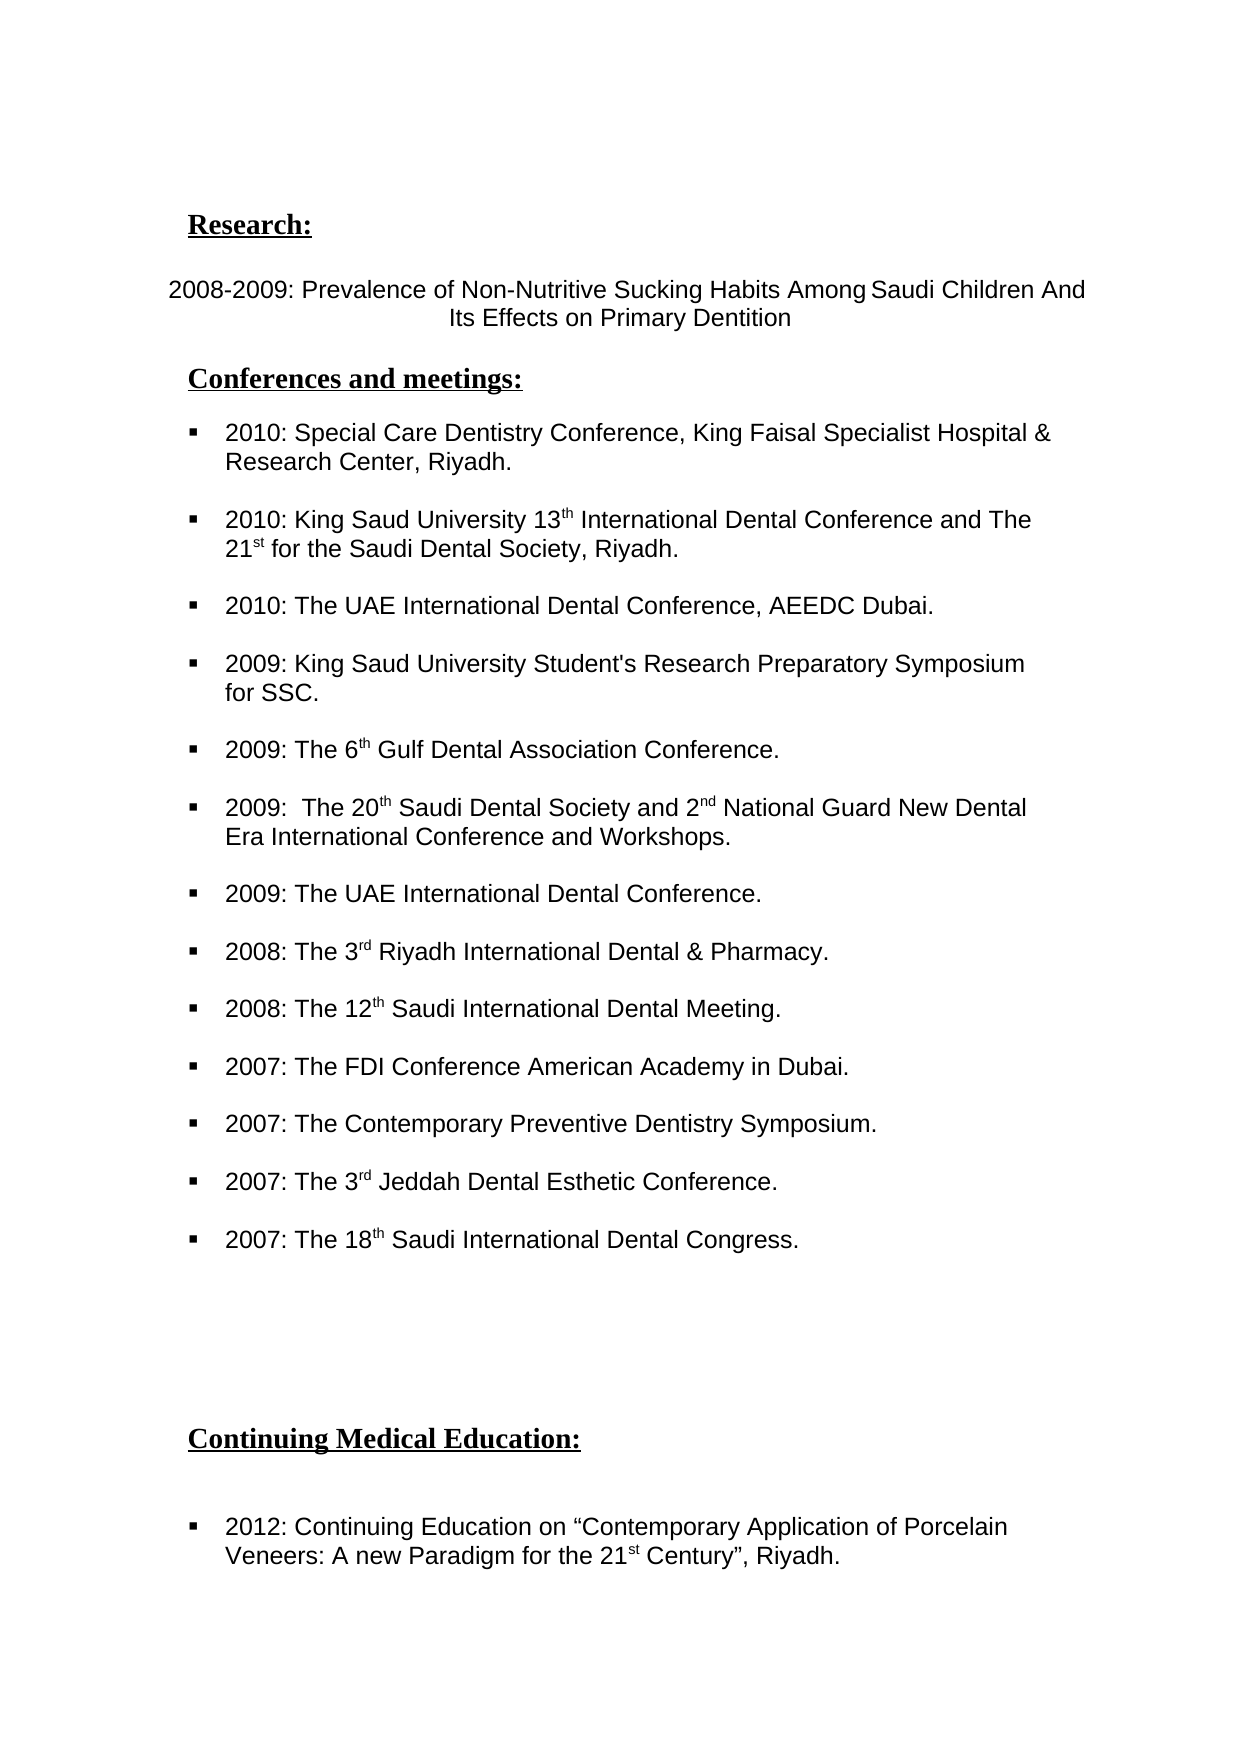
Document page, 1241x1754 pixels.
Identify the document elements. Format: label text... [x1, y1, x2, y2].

list 2009: The 6th Gulf Dental Association Conference. [187, 735, 1053, 764]
text Continuing Medical Education: [187, 1421, 1053, 1455]
list 2010: The UAE International Dental Conference, AEEDC Dubai. [187, 591, 1053, 620]
list 2008: The 12th Saudi International Dental Meeting. [187, 994, 1053, 1023]
list 2008: The 3rd Riyadh International Dental & Pharmacy. [187, 937, 1053, 966]
list 2010: Special Care Dentistry Conference, King Faisal Specialist Hospital & Research Center, Riyadh. [187, 418, 1053, 476]
list 2009: The UAE International Dental Conference. [187, 879, 1053, 908]
list 2007: The 3rd Jeddah Dental Esthetic Conference. [187, 1167, 1053, 1196]
list 2009: King Saud University Student's Research Preparatory Symposium for SSC. [187, 649, 1053, 706]
list 2010: King Saud University 13th International Dental Conference and The 21st for the Saudi Dental Society, Riyadh. [187, 505, 1053, 562]
text 2008-2009: Prevalence of Non-Nutritive Sucking Habits Among Saudi Children And Its Effects on Primary Dentition [146, 274, 1094, 332]
list 2007: The Contemporary Preventive Dentistry Symposium. [187, 1109, 1053, 1138]
list 2009: The 20th Saudi Dental Society and 2nd National Guard New Dental Era International Conference and Workshops. [187, 793, 1053, 850]
list 2012: Continuing Education on “Contemporary Application of Porcelain Veneers: A new Paradigm for the 21st Century”, Riyadh. [187, 1512, 1053, 1570]
list 2007: The 18th Saudi International Dental Congress. [187, 1225, 1053, 1253]
text Conferences and meetings: [187, 361, 1053, 394]
list 2007: The FDI Conference American Academy in Dubai. [187, 1052, 1053, 1081]
text Research: [187, 207, 1053, 241]
